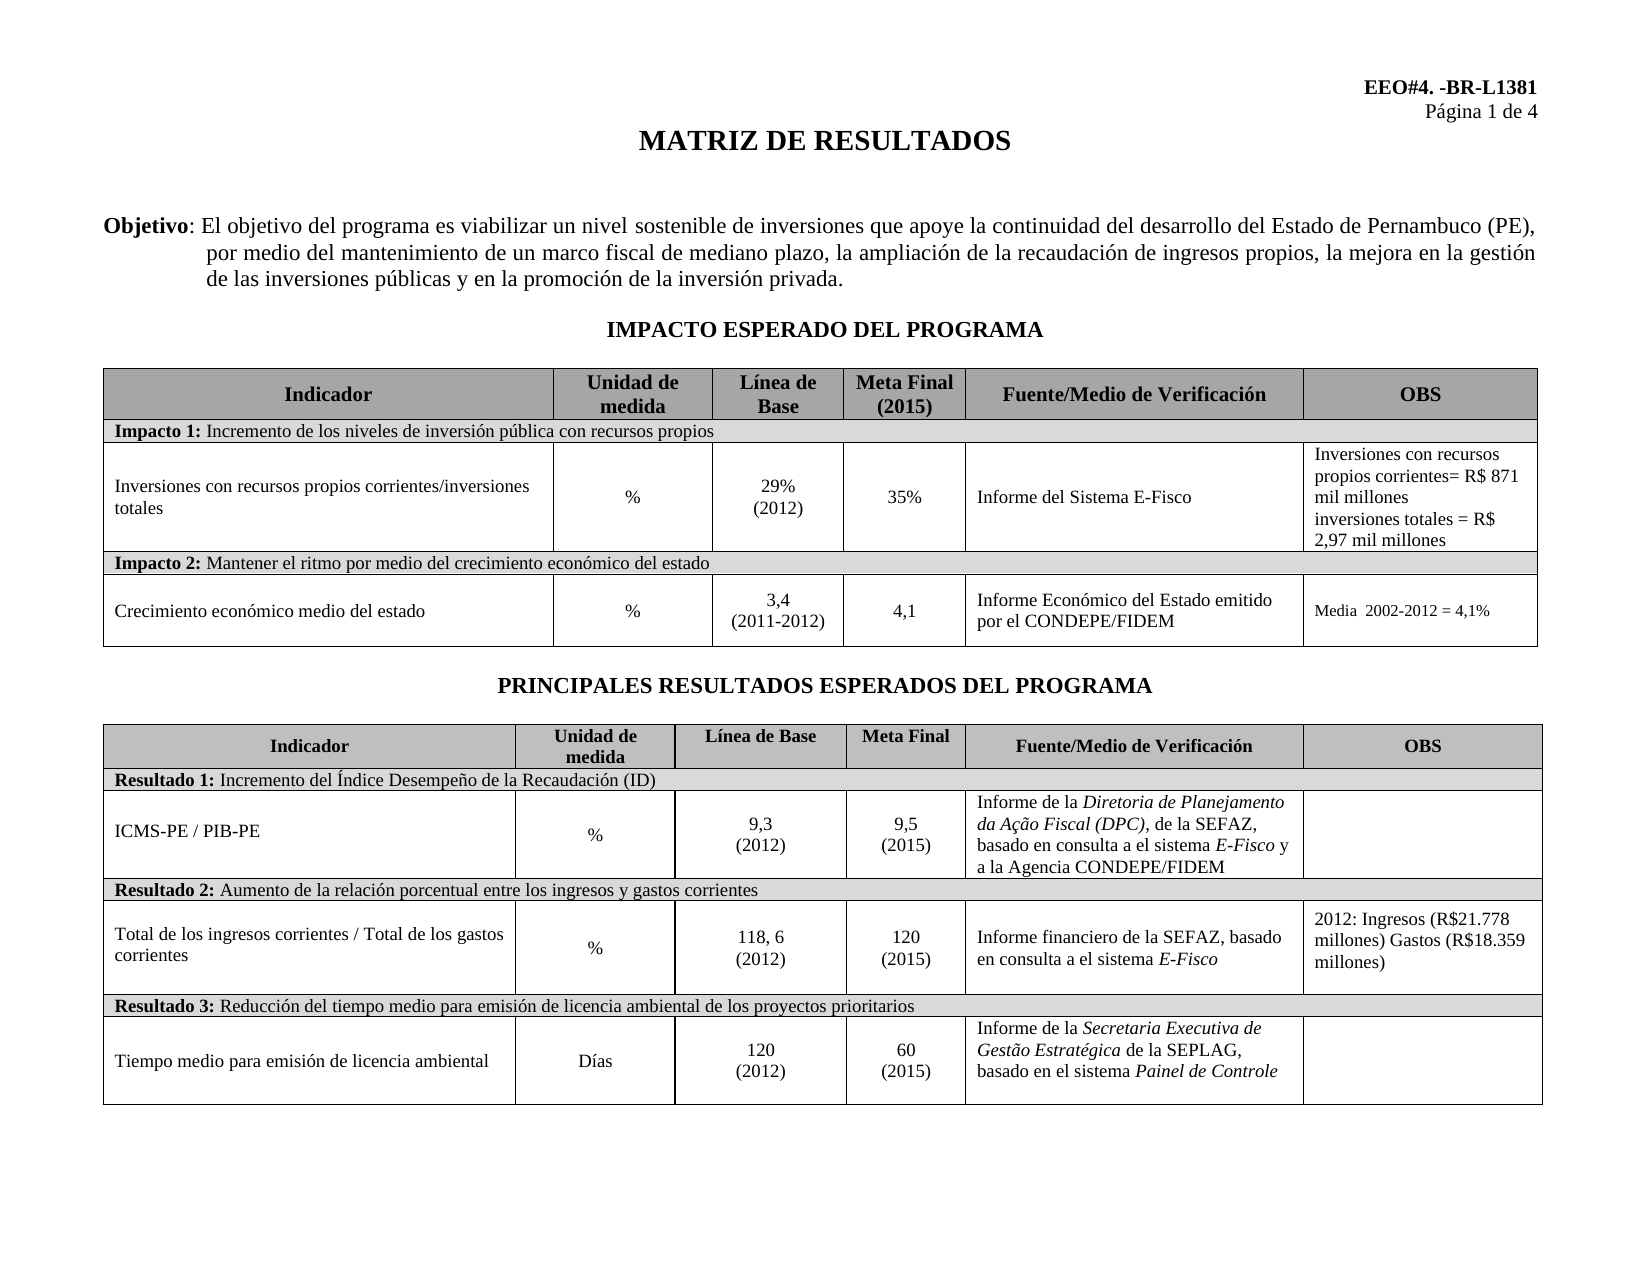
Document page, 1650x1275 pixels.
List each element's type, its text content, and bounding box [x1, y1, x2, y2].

table_cell 2012: Ingresos (R$21.778 millones) Gastos (R$18.359 millones) [1304, 901, 1542, 994]
table_header Fuente/Medio de Verificación [966, 369, 1303, 419]
table_cell Tiempo medio para emisión de licencia ambiental [104, 1017, 515, 1103]
table_cell 120 (2015) [847, 901, 965, 994]
table_cell Informe de la Diretoria de Planejamento da Ação Fiscal (DPC), de la SEFAZ, basado en consulta a el sistema E-Fisco y a la Agencia CONDEPE/FIDEM [966, 791, 1303, 877]
table_header Meta Final [847, 725, 965, 768]
text PRINCIPALES RESULTADOS ESPERADOS DEL PROGRAMA [75, 672, 1575, 698]
text IMPACTO ESPERADO DEL PROGRAMA [75, 316, 1575, 343]
table_cell Resultado 3: Reducción del tiempo medio para emisión de licencia ambiental de los proyectos prioritarios [104, 995, 1542, 1016]
table_cell 9,3 (2012) [676, 791, 846, 877]
table_cell Informe del Sistema E-Fisco [966, 443, 1303, 551]
table_cell 9,5 (2015) [847, 791, 965, 877]
table_cell Crecimiento económico medio del estado [104, 575, 553, 646]
table_cell % [554, 443, 712, 551]
table_cell Días [516, 1017, 674, 1103]
table_cell Inversiones con recursos propios corrientes= R$ 871 mil millones inversiones totales = R$ 2,97 mil millones [1304, 443, 1537, 551]
table_cell Inversiones con recursos propios corrientes/inversiones totales [104, 443, 553, 551]
table_cell % [554, 575, 712, 646]
table_cell % [516, 901, 674, 994]
table_header Indicador [104, 369, 553, 419]
table_cell 118, 6 (2012) [676, 901, 846, 994]
table_cell 35% [844, 443, 965, 551]
table_header Fuente/Medio de Verificación [966, 725, 1303, 768]
table_header Línea de Base [676, 725, 846, 768]
table_cell 29% (2012) [713, 443, 843, 551]
table_cell 60 (2015) [847, 1017, 965, 1103]
table_cell [1304, 1017, 1542, 1103]
table_cell Total de los ingresos corrientes / Total de los gastos corrientes [104, 901, 515, 994]
table_cell Informe de la Secretaria Executiva de Gestão Estratégica de la SEPLAG, basado en el sistema Painel de Controle [966, 1017, 1303, 1103]
table_header Unidad de medida [516, 725, 674, 768]
table_cell Impacto 1: Incremento de los niveles de inversión pública con recursos propios [104, 420, 1537, 442]
table_cell Informe financiero de la SEFAZ, basado en consulta a el sistema E-Fisco [966, 901, 1303, 994]
table_cell 3,4 (2011-2012) [713, 575, 843, 646]
table_cell Impacto 2: Mantener el ritmo por medio del crecimiento económico del estado [104, 552, 1537, 573]
table_header Unidad de medida [554, 369, 712, 419]
table_header Línea de Base [713, 369, 843, 419]
table_header OBS [1304, 725, 1542, 768]
table_cell % [516, 791, 674, 877]
table_cell Resultado 1: Incremento del Índice Desempeño de la Recaudación (ID) [104, 769, 1542, 790]
table_cell ICMS-PE / PIB-PE [104, 791, 515, 877]
table_cell [1304, 791, 1542, 877]
table_header OBS [1304, 369, 1537, 419]
table_cell Media 2002-2012 = 4,1% [1304, 575, 1537, 646]
table_header Indicador [104, 725, 515, 768]
table_header Meta Final (2015) [844, 369, 965, 419]
text Objetivo: El objetivo del programa es viabilizar un nivel sostenible de inversiones que apoye la continuidad del desarrollo del Estado de Pernambuco (PE), por medio del mantenimiento de un marco fiscal de mediano plazo, la ampliación de la recaudación de ingresos propios, la mejora en la gestión de las inversiones públicas y en la promoción de la inversión privada. [103, 212, 1537, 291]
table_cell Informe Económico del Estado emitido por el CONDEPE/FIDEM [966, 575, 1303, 646]
table_cell 4,1 [844, 575, 965, 646]
table_cell Resultado 2: Aumento de la relación porcentual entre los ingresos y gastos corrientes [104, 879, 1542, 900]
table_cell 120 (2012) [676, 1017, 846, 1103]
